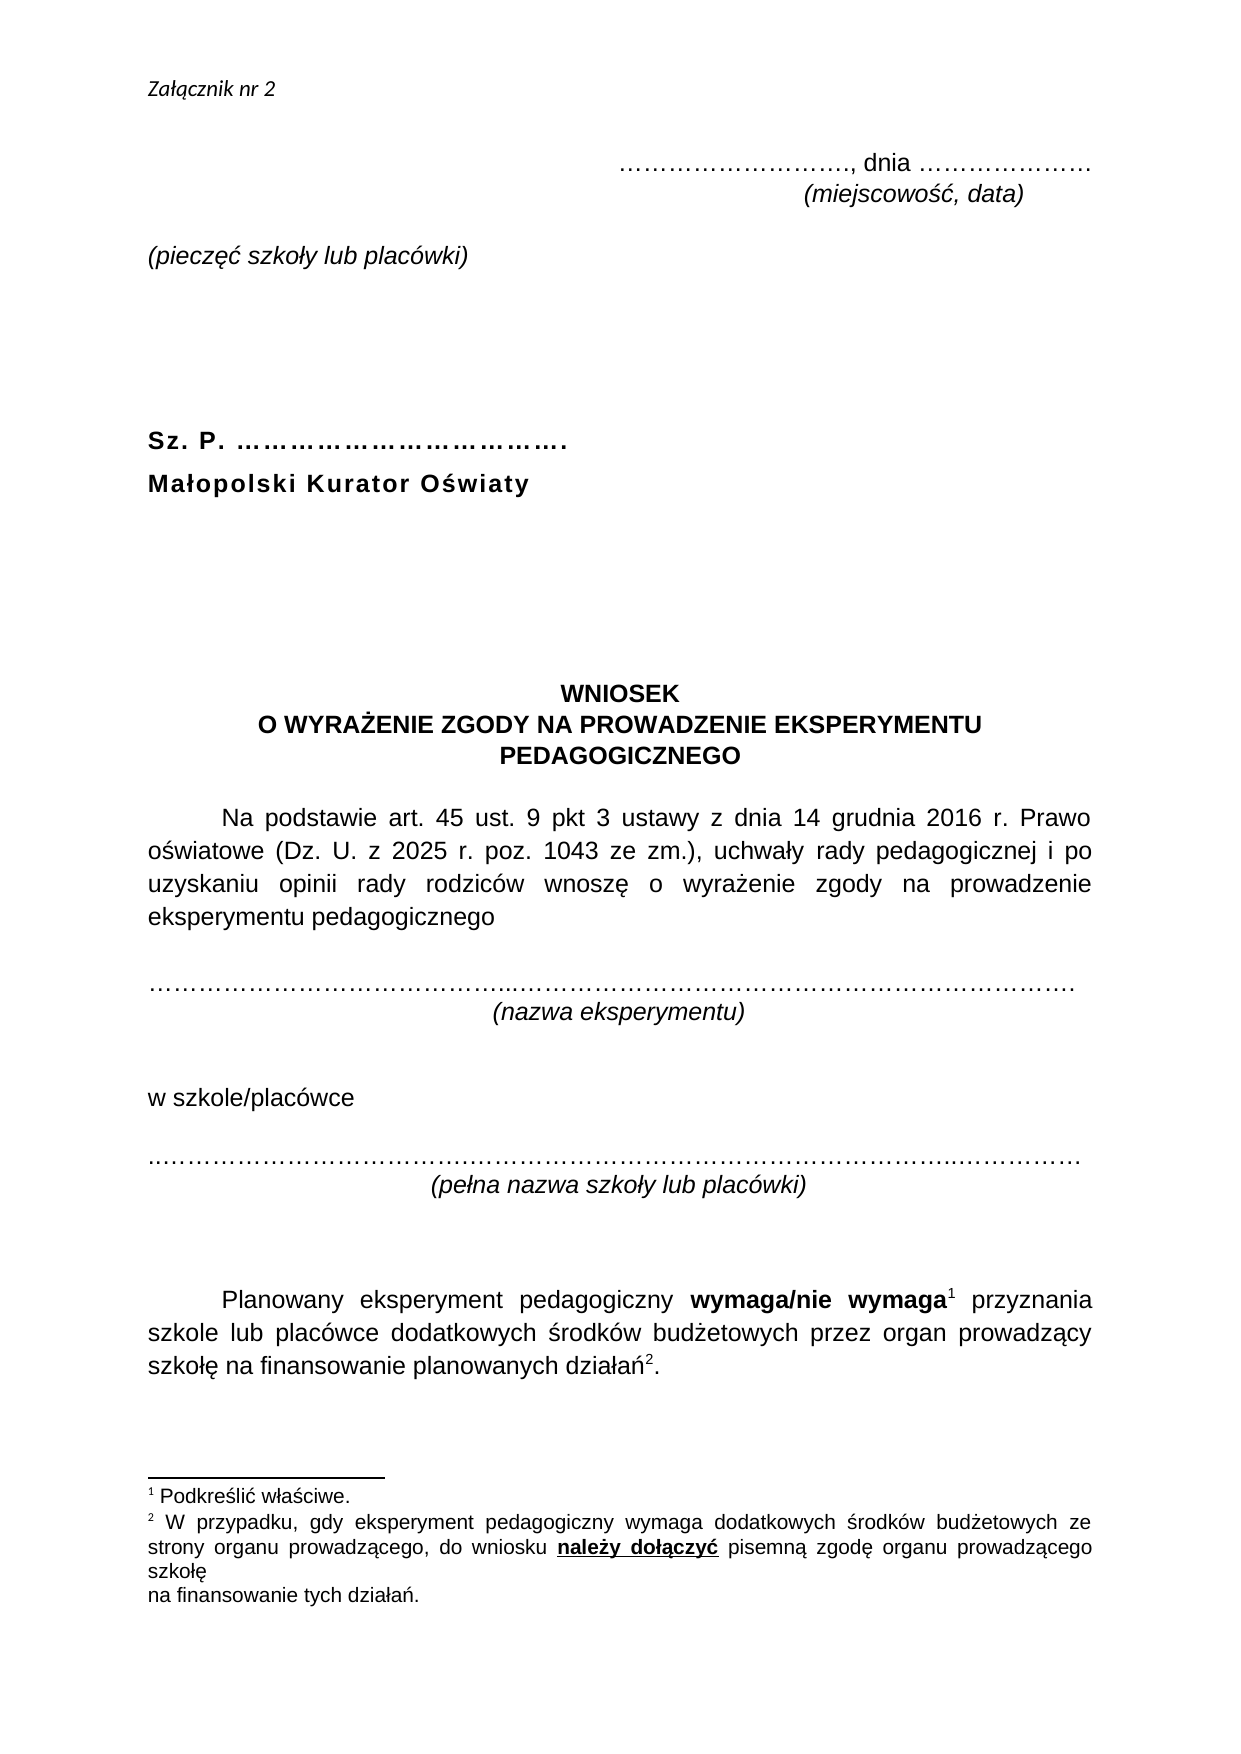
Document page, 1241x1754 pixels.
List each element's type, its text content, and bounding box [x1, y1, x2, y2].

text ………………………., dnia ………………… [148, 148, 1093, 176]
text Na podstawie art. 45 ust. 9 pkt 3 ustawy z dnia 14 grudnia 2016 r. Prawo oświatowe (Dz. U. z 2025 r. poz. 1043 ze zm.), uchwały rady pedagogicznej i po uzyskaniu opinii rady rodziców wnoszę o wyrażenie zgody na prowadzenie eksperymentu pedagogicznego [148, 803, 1093, 931]
text ..……………………………….…………………………………………………..…………… [148, 1141, 1093, 1169]
text (nazwa eksperymentu) [148, 997, 1093, 1026]
text Małopolski Kurator Oświaty [148, 469, 1093, 498]
text O WYRAŻENIE ZGODY NA PROWADZENIE EKSPERYMENTU PEDAGOGICZNEGO [148, 710, 1093, 770]
text Sz. P. ………………………………. [148, 426, 1093, 455]
text w szkole/placówce [148, 1083, 1093, 1112]
text ……………………………………...…………………………………………………………. [148, 968, 1093, 997]
text (pieczęć szkoły lub placówki) [148, 241, 1093, 269]
text Planowany eksperyment pedagogiczny wymaga/nie wymaga przyznania szkole lub placówce dodatkowych środków budżetowych przez organ prowadzący szkołę na finansowanie planowanych działań. [148, 1284, 1093, 1379]
text WNIOSEK [148, 679, 1093, 708]
text (miejscowość, data) [664, 179, 1093, 207]
text (pełna nazwa szkoły lub placówki) [148, 1169, 1093, 1198]
